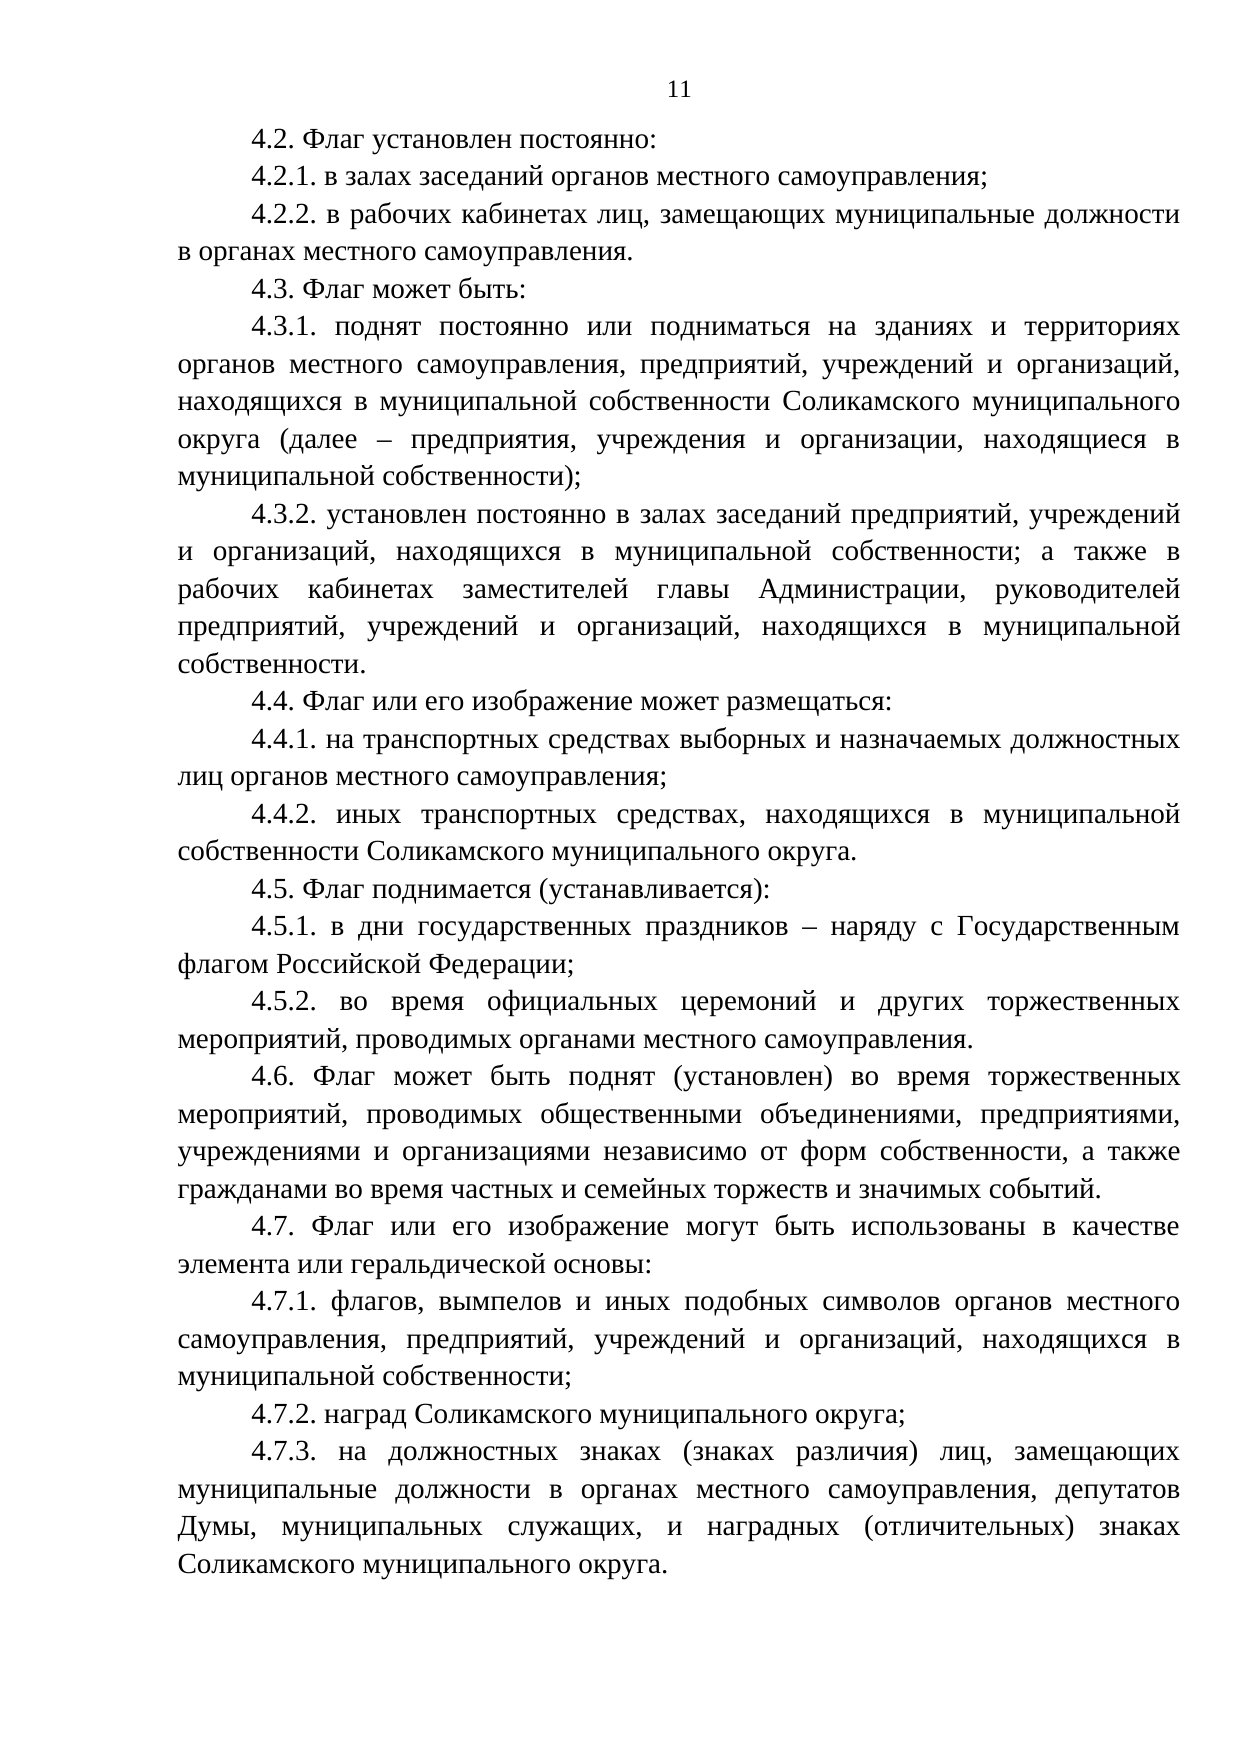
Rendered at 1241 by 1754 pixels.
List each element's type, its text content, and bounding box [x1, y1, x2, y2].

text 4.7.3. на должностных знаках (знаках различия) лиц, замещающих муниципальные должности в органах местного самоуправления, депутатов Думы, муниципальных служащих, и наградных (отличительных) знаках Соликамского муниципального округа. [177, 1431, 1181, 1581]
text 4.5. Флаг поднимается (устанавливается): [177, 868, 1181, 906]
text 4.5.2. во время официальных церемоний и других торжественных мероприятий, проводимых органами местного самоуправления. [177, 981, 1181, 1056]
text 4.4. Флаг или его изображение может размещаться: [177, 681, 1181, 718]
text 4.3.1. поднят постоянно или подниматься на зданиях и территориях органов местного самоуправления, предприятий, учреждений и организаций, находящихся в муниципальной собственности Соликамского муниципального округа (далее – предприятия, учреждения и организации, находящиеся в муниципальной собственности); [177, 306, 1181, 493]
text 4.4.1. на транспортных средствах выборных и назначаемых должностных лиц органов местного самоуправления; [177, 718, 1181, 793]
text 4.4.2. иных транспортных средствах, находящихся в муниципальной собственности Соликамского муниципального округа. [177, 793, 1181, 868]
text 4.3.2. установлен постоянно в залах заседаний предприятий, учреждений и организаций, находящихся в муниципальной собственности; а также в рабочих кабинетах заместителей главы Администрации, руководителей предприятий, учреждений и организаций, находящихся в муниципальной собственности. [177, 493, 1181, 681]
text 4.7. Флаг или его изображение могут быть использованы в качестве элемента или геральдической основы: [177, 1206, 1181, 1281]
text 4.2. Флаг установлен постоянно: [177, 118, 1181, 156]
text 4.2.1. в залах заседаний органов местного самоуправления; [177, 156, 1181, 193]
text 4.3. Флаг может быть: [177, 268, 1181, 306]
text 4.7.2. наград Соликамского муниципального округа; [177, 1393, 1181, 1431]
text 4.2.2. в рабочих кабинетах лиц, замещающих муниципальные должности в органах местного самоуправления. [177, 193, 1181, 268]
text 4.7.1. флагов, вымпелов и иных подобных символов органов местного самоуправления, предприятий, учреждений и организаций, находящихся в муниципальной собственности; [177, 1281, 1181, 1393]
text 4.6. Флаг может быть поднят (установлен) во время торжественных мероприятий, проводимых общественными объединениями, предприятиями, учреждениями и организациями независимо от форм собственности, а также гражданами во время частных и семейных торжеств и значимых событий. [177, 1056, 1181, 1206]
text 4.5.1. в дни государственных праздников – наряду с Государственным флагом Российской Федерации; [177, 906, 1181, 981]
